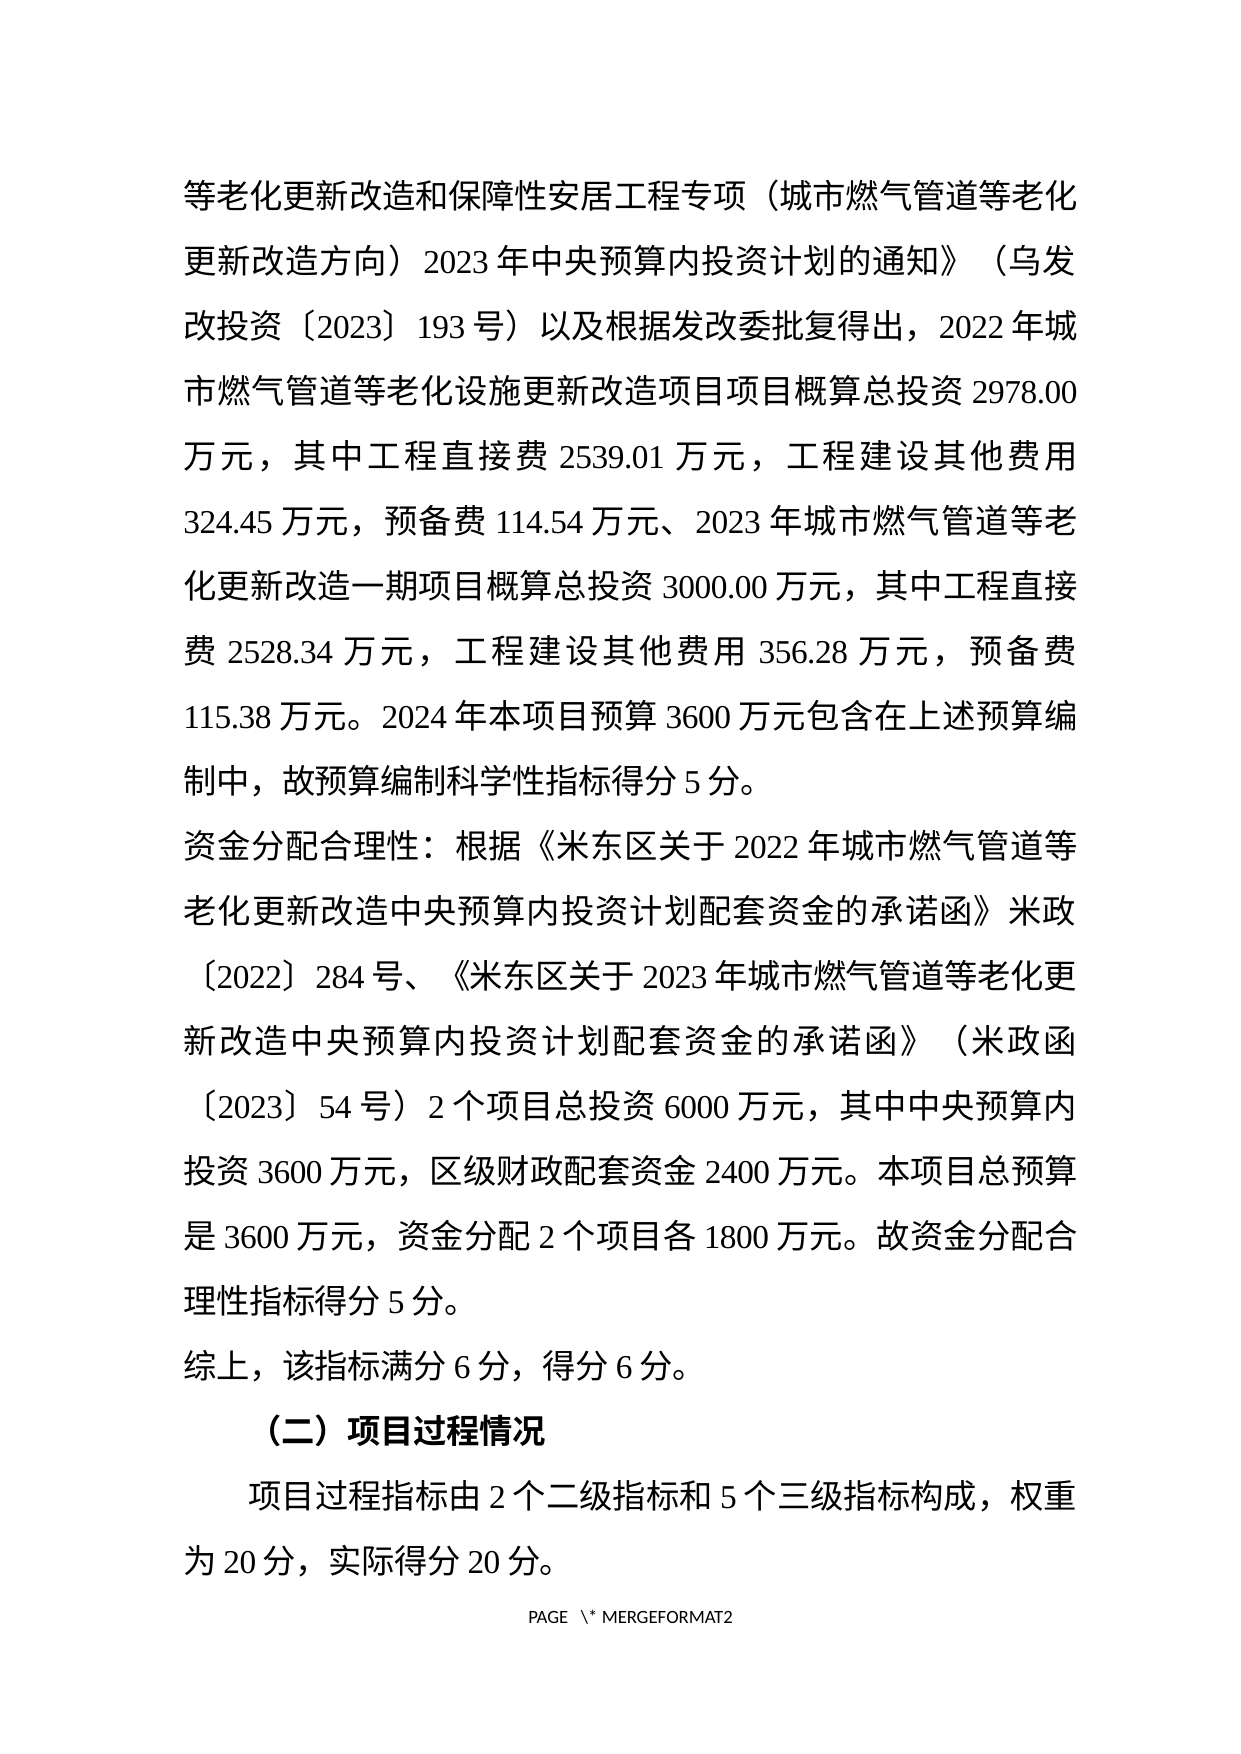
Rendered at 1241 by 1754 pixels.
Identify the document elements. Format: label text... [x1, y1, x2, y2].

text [183, 162, 1078, 1397]
text （二）项目过程情况 [183, 1397, 1078, 1462]
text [183, 1462, 1078, 1592]
